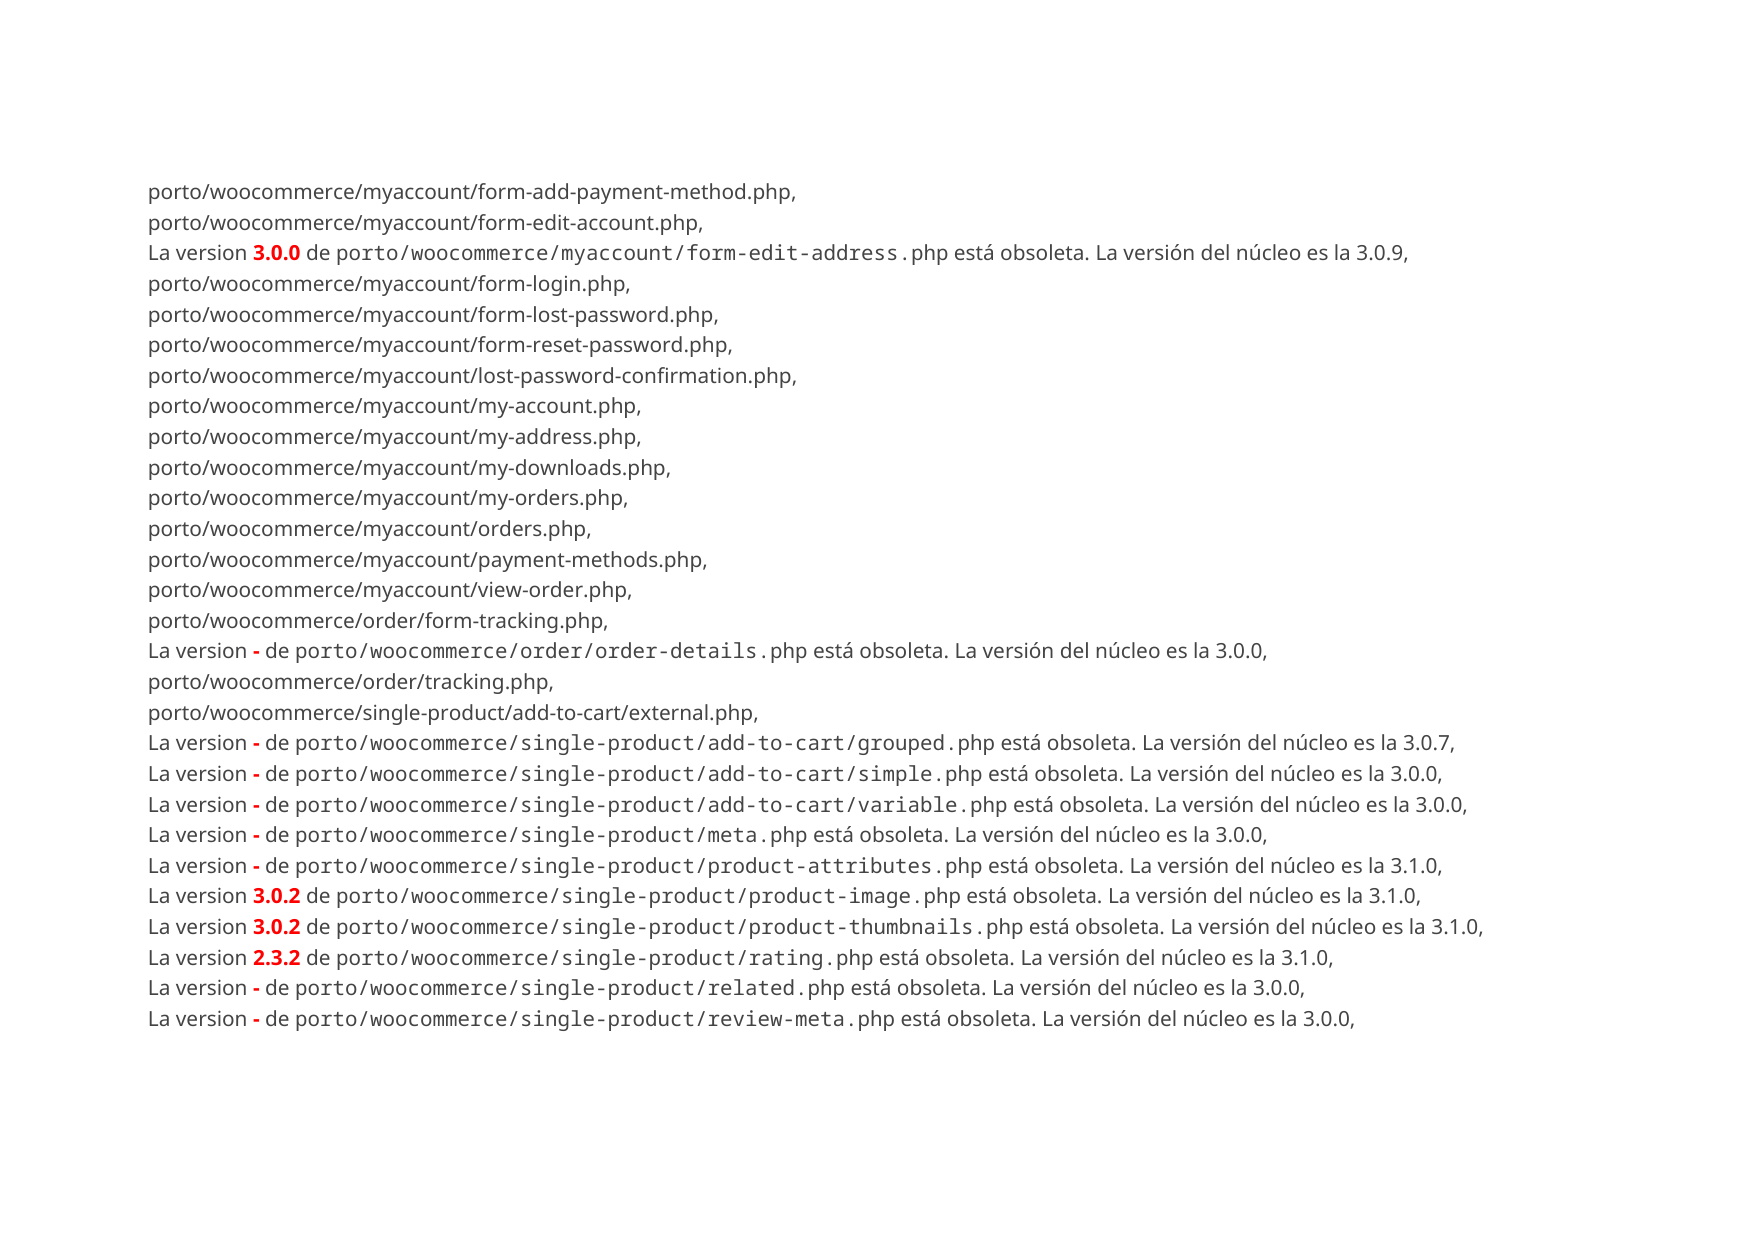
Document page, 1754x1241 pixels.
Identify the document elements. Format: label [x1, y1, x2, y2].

text [148, 177, 1606, 1032]
